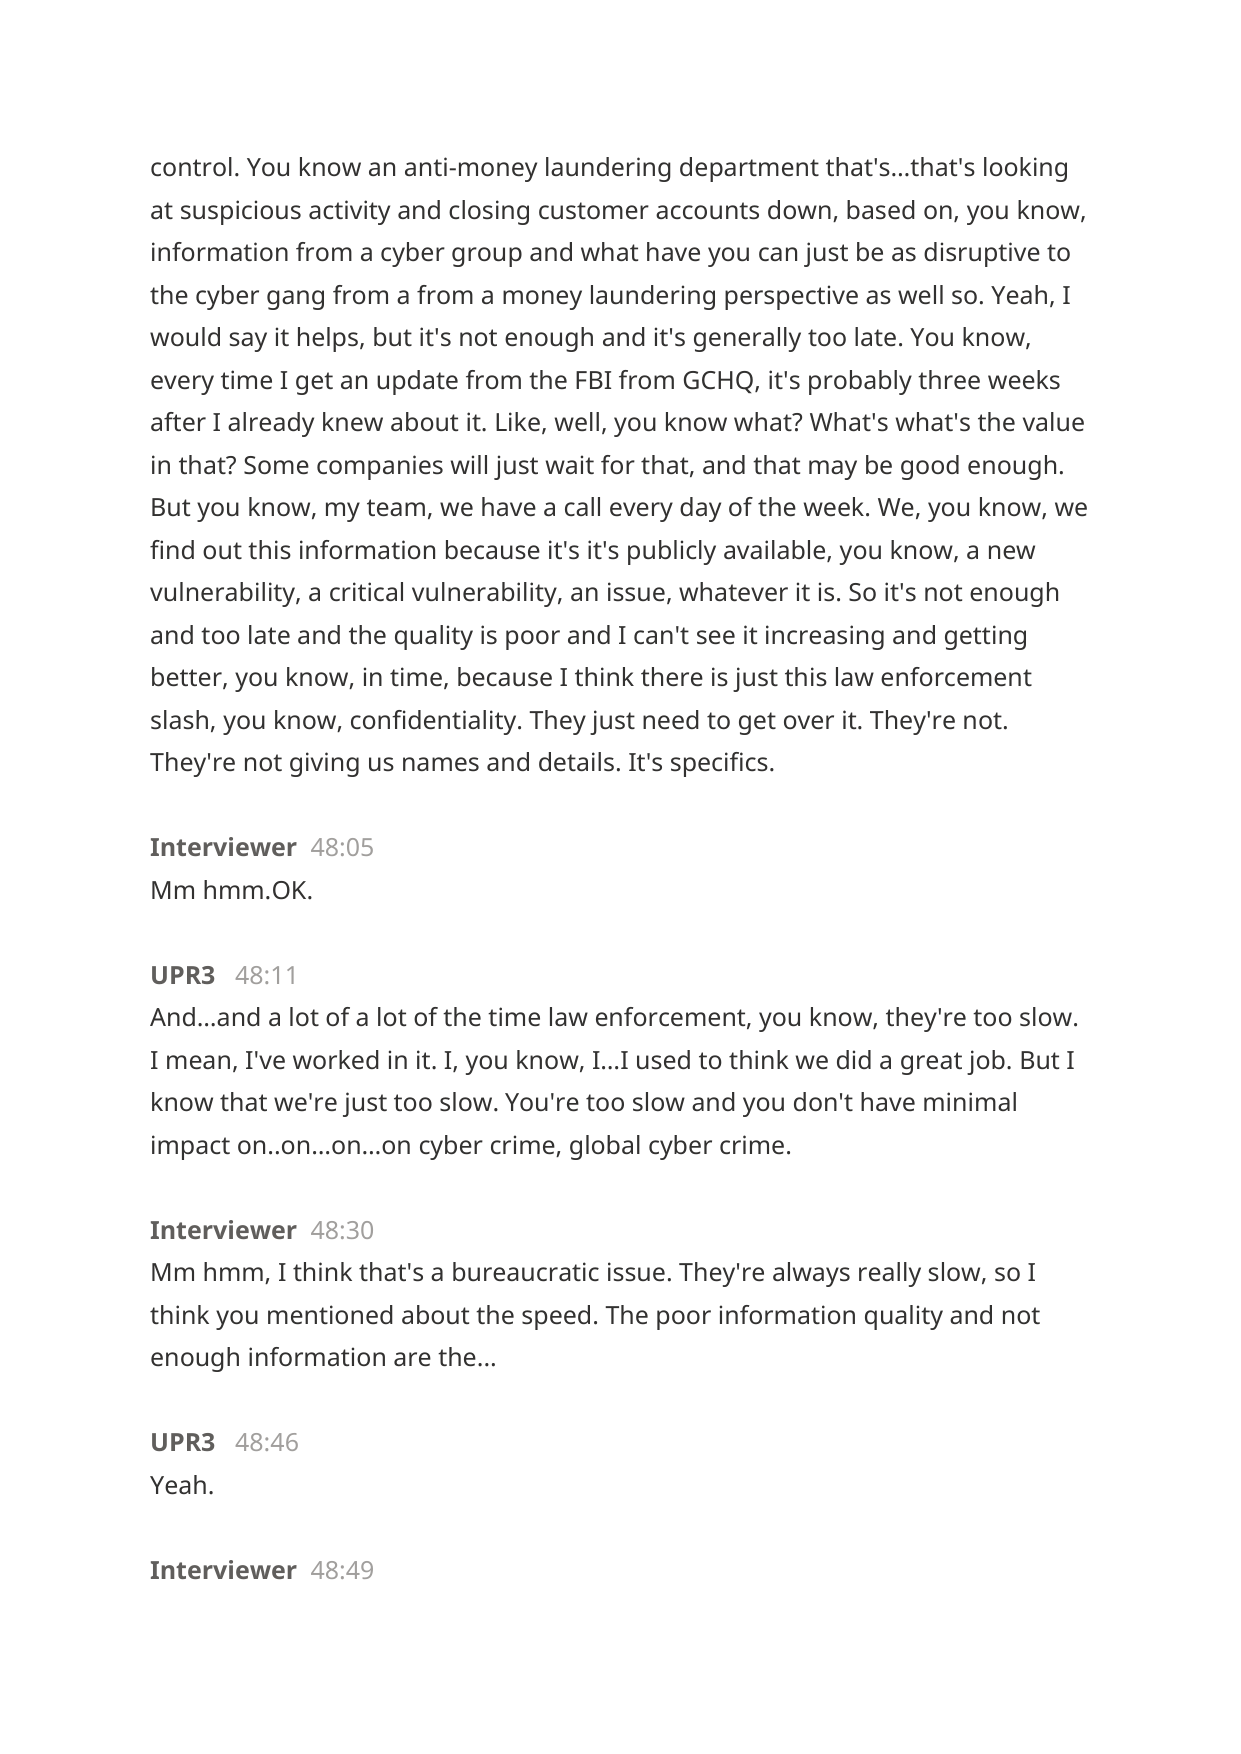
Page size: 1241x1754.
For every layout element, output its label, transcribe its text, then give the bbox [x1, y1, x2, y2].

text Interviewer 48:05 Mm hmm.OK. [150, 787, 1090, 907]
text Interviewer 48:30 Mm hmm, I think that's a bureaucratic issue. They're always really slow, so I think you mentioned about the speed. The poor information quality and not enough information are the... [150, 1170, 1090, 1374]
text UPR3 48:11 And…and a lot of a lot of the time law enforcement, you know, they're too slow. I mean, I've worked in it. I, you know, I…I used to think we did a great job. But I know that we're just too slow. You're too slow and you don't have minimal impact on..on…on…on cyber crime, global cyber crime. [150, 915, 1090, 1162]
text UPR3 48:46 Yeah. [150, 1382, 1090, 1502]
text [150, 150, 1090, 779]
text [150, 1510, 1090, 1587]
